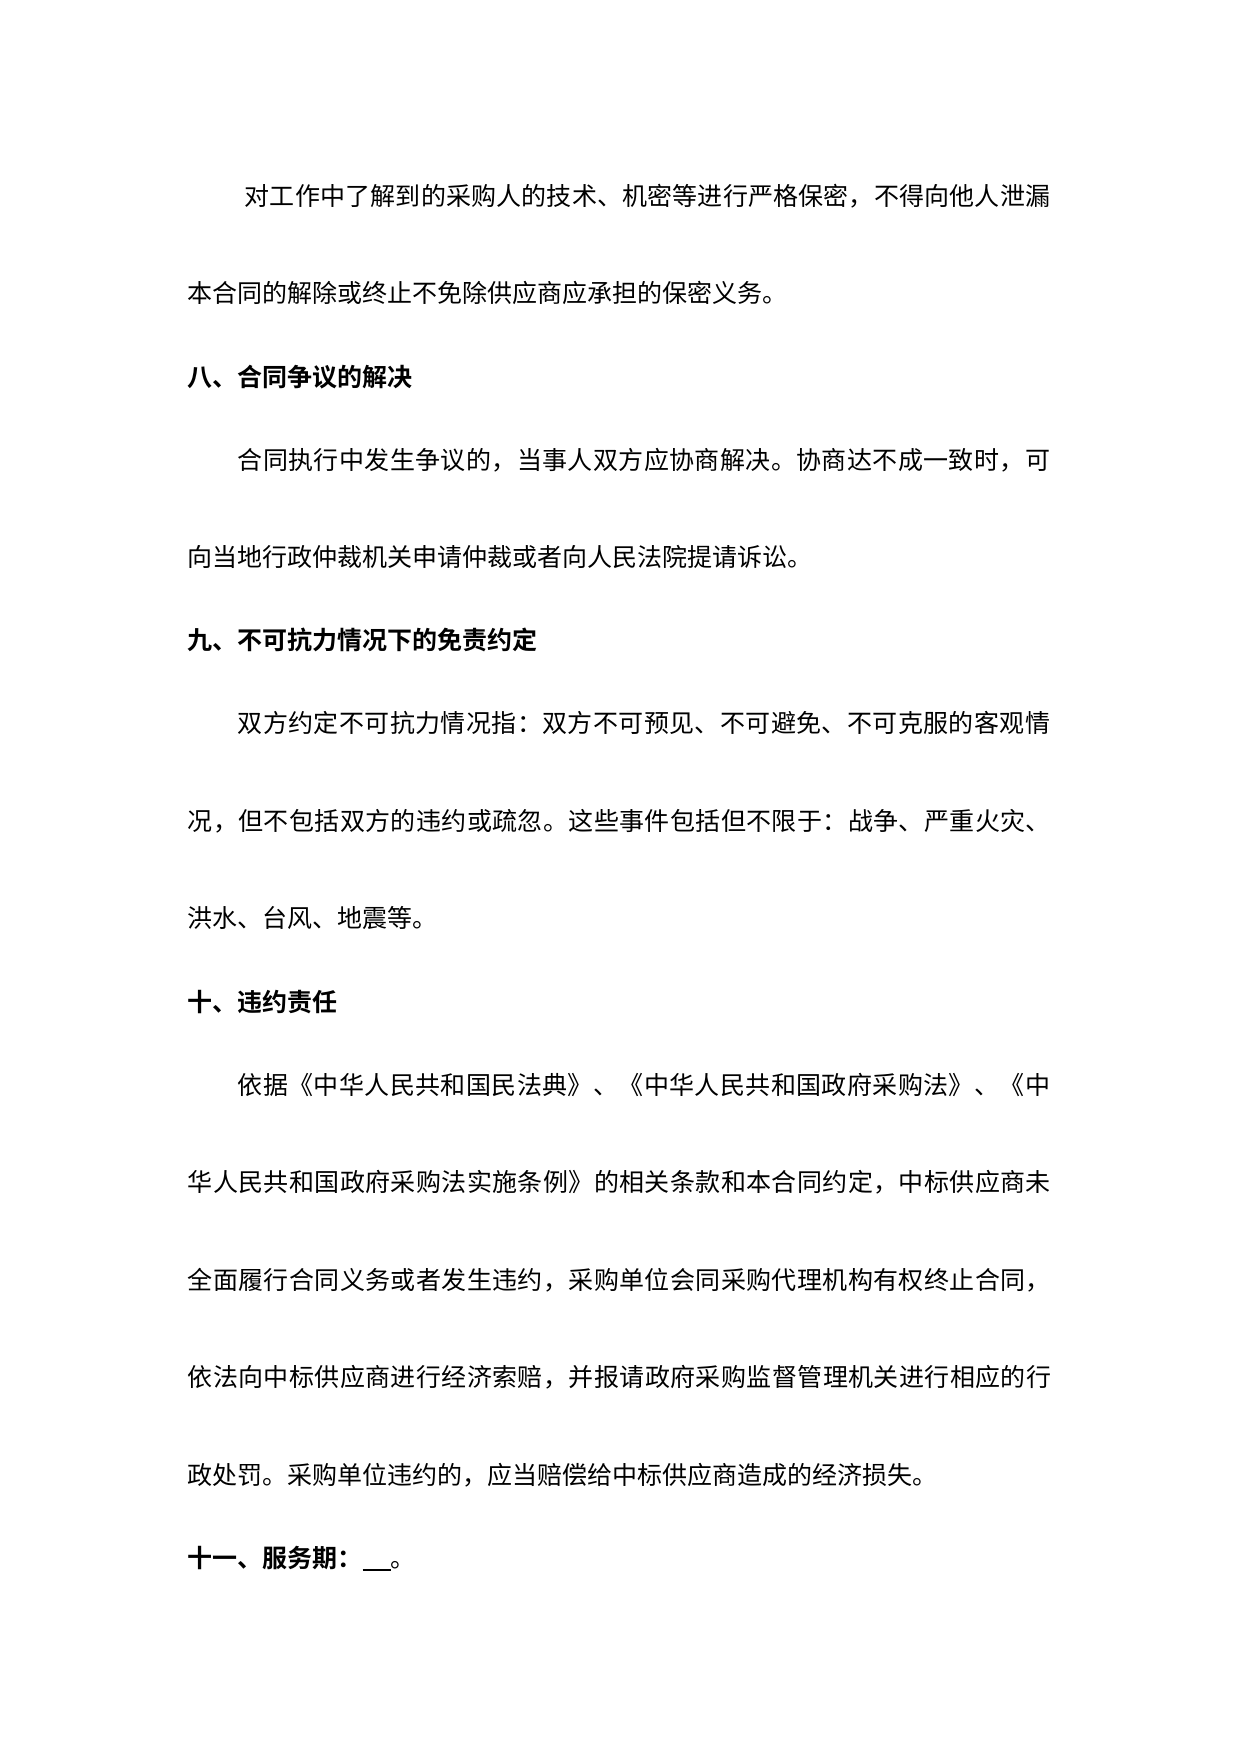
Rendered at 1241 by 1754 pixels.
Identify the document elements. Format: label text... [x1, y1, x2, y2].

text 对工作中了解到的采购人的技术、机密等进行严格保密，不得向他人泄漏。本合同的解除或终止不免除供应商应承担的保密义务。 [187, 162, 1053, 324]
text 九、不可抗力情况下的免责约定 [187, 606, 1053, 671]
text 十一、服务期： 。 [187, 1524, 1053, 1589]
text 十、违约责任 [187, 968, 1053, 1033]
text 双方约定不可抗力情况指：双方不可预见、不可避免、不可克服的客观情况，但不包括双方的违约或疏忽。这些事件包括但不限于：战争、严重火灾、洪水、台风、地震等。 [187, 689, 1053, 949]
text 依据《中华人民共和国民法典》、《中华人民共和国政府采购法》、《中华人民共和国政府采购法实施条例》的相关条款和本合同约定，中标供应商未全面履行合同义务或者发生违约，采购单位会同采购代理机构有权终止合同，依法向中标供应商进行经济索赔，并报请政府采购监督管理机关进行相应的行政处罚。采购单位违约的，应当赔偿给中标供应商造成的经济损失。 [187, 1051, 1053, 1506]
text 合同执行中发生争议的，当事人双方应协商解决。协商达不成一致时，可向当地行政仲裁机关申请仲裁或者向人民法院提请诉讼。 [187, 426, 1053, 588]
text 八、合同争议的解决 [187, 343, 1053, 408]
